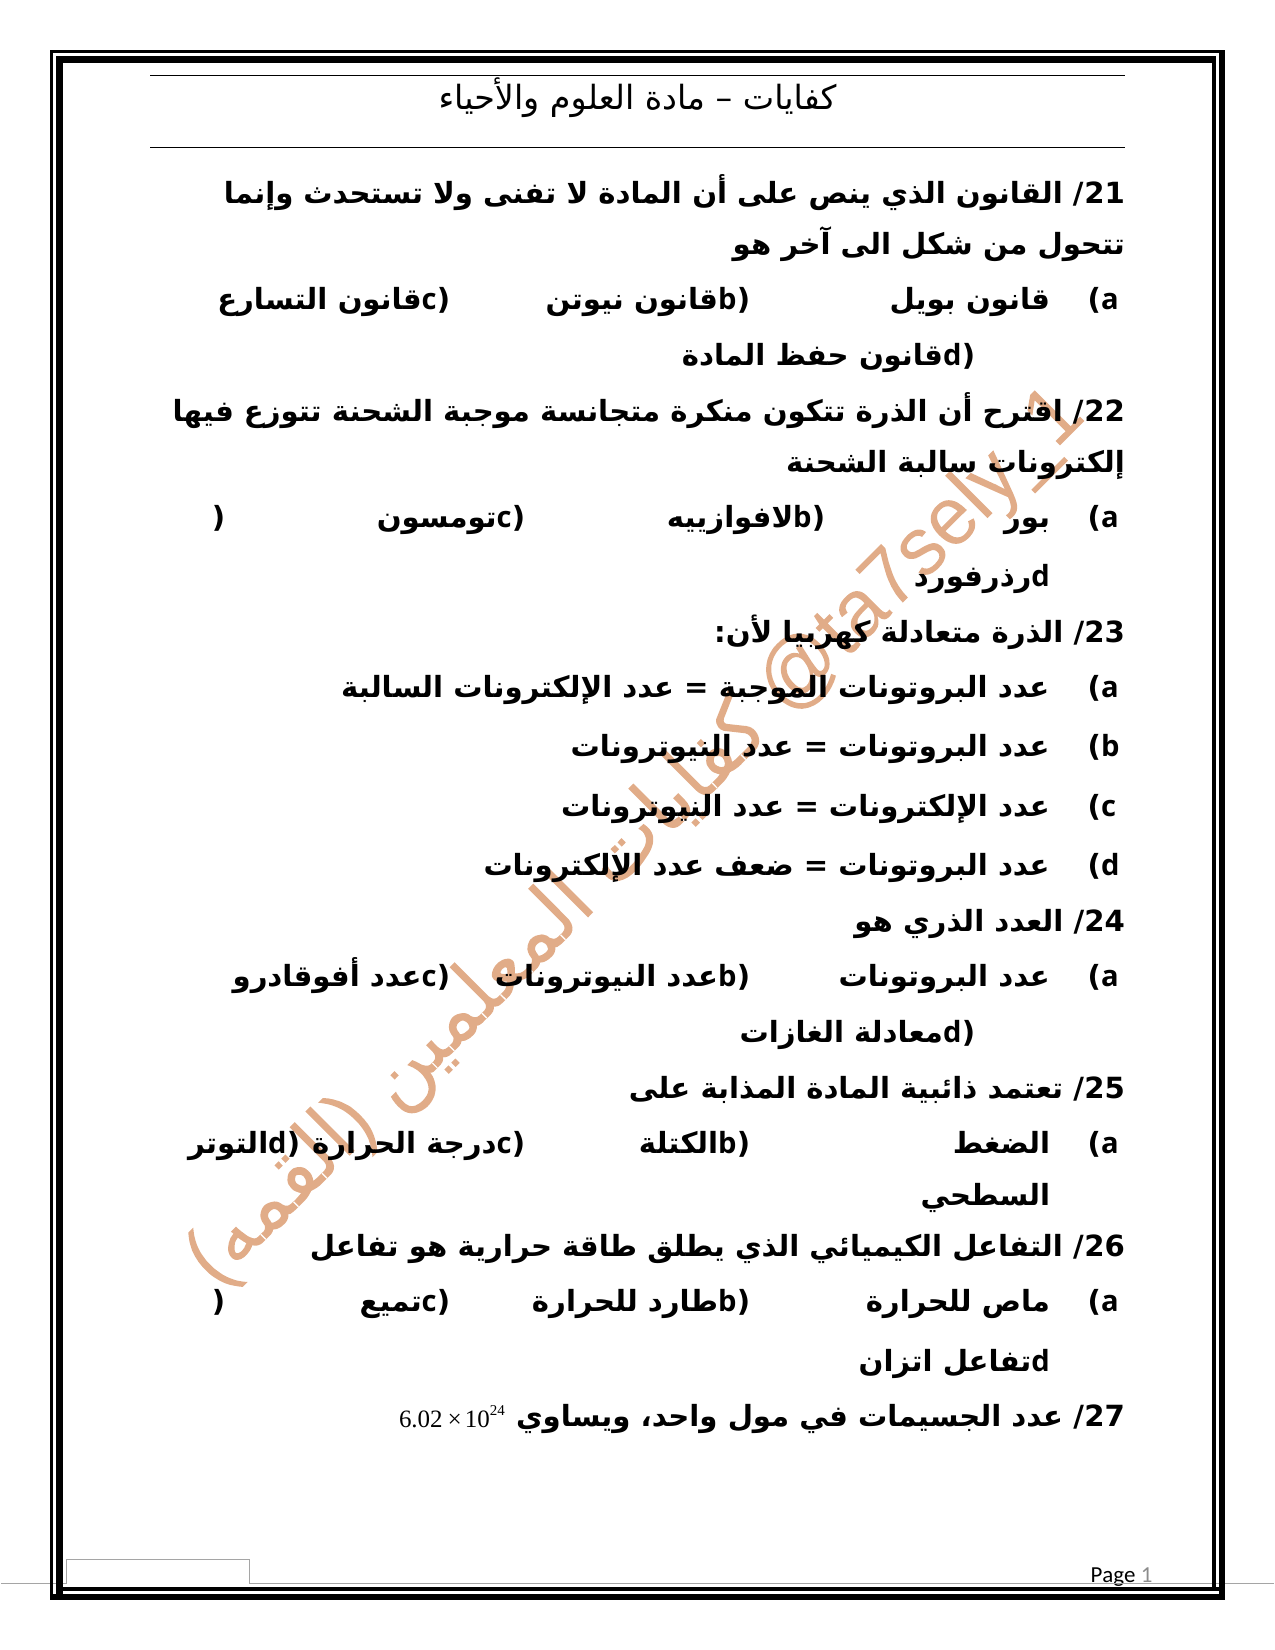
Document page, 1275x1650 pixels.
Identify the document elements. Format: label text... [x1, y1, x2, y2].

list عدد البروتونات = عدد النيوترونات [150, 725, 1087, 765]
list عدد البروتونات الموجبة = عدد الإلكترونات السالبة [150, 666, 1087, 706]
text 27/ عدد الجسيمات في مول واحد، ويساوي [150, 1399, 1125, 1433]
text 24/ العدد الذري هو [150, 904, 1125, 938]
list الضغط (bالكتلة (cدرجة الحرارة (dالتوتر السطحي [150, 1122, 1087, 1212]
text 22/ اقترح أن الذرة تتكون منكرة متجانسة موجبة الشحنة تتوزع فيها إلكترونات سالبة الشحنة [150, 394, 1125, 479]
list عدد البروتونات (bعدد النيوترونات (cعدد أفوقادرو (dمعادلة الغازات [150, 955, 1087, 1051]
list ماص للحرارة (bطارد للحرارة (cتميع (dتفاعل اتزان [150, 1280, 1087, 1379]
list عدد البروتونات = ضعف عدد الإلكترونات [150, 844, 1087, 884]
text 25/ تعتمد ذائبية المادة المذابة على [150, 1071, 1125, 1105]
list بور (bلافوازييه (cتومسون (dرذرفورد [150, 496, 1087, 595]
list قانون بويل (bقانون نيوتن (cقانون التسارع (dقانون حفظ المادة [150, 278, 1087, 374]
text 26/ التفاعل الكيميائي الذي يطلق طاقة حرارية هو تفاعل [150, 1229, 1125, 1263]
text 21/ القانون الذي ينص على أن المادة لا تفنى ولا تستحدث وإنما تتحول من شكل الى آخر هو [150, 176, 1125, 261]
text 23/ الذرة متعادلة كهربيا لأن: [150, 615, 1125, 649]
list عدد الإلكترونات = عدد النيوترونات [150, 785, 1087, 824]
